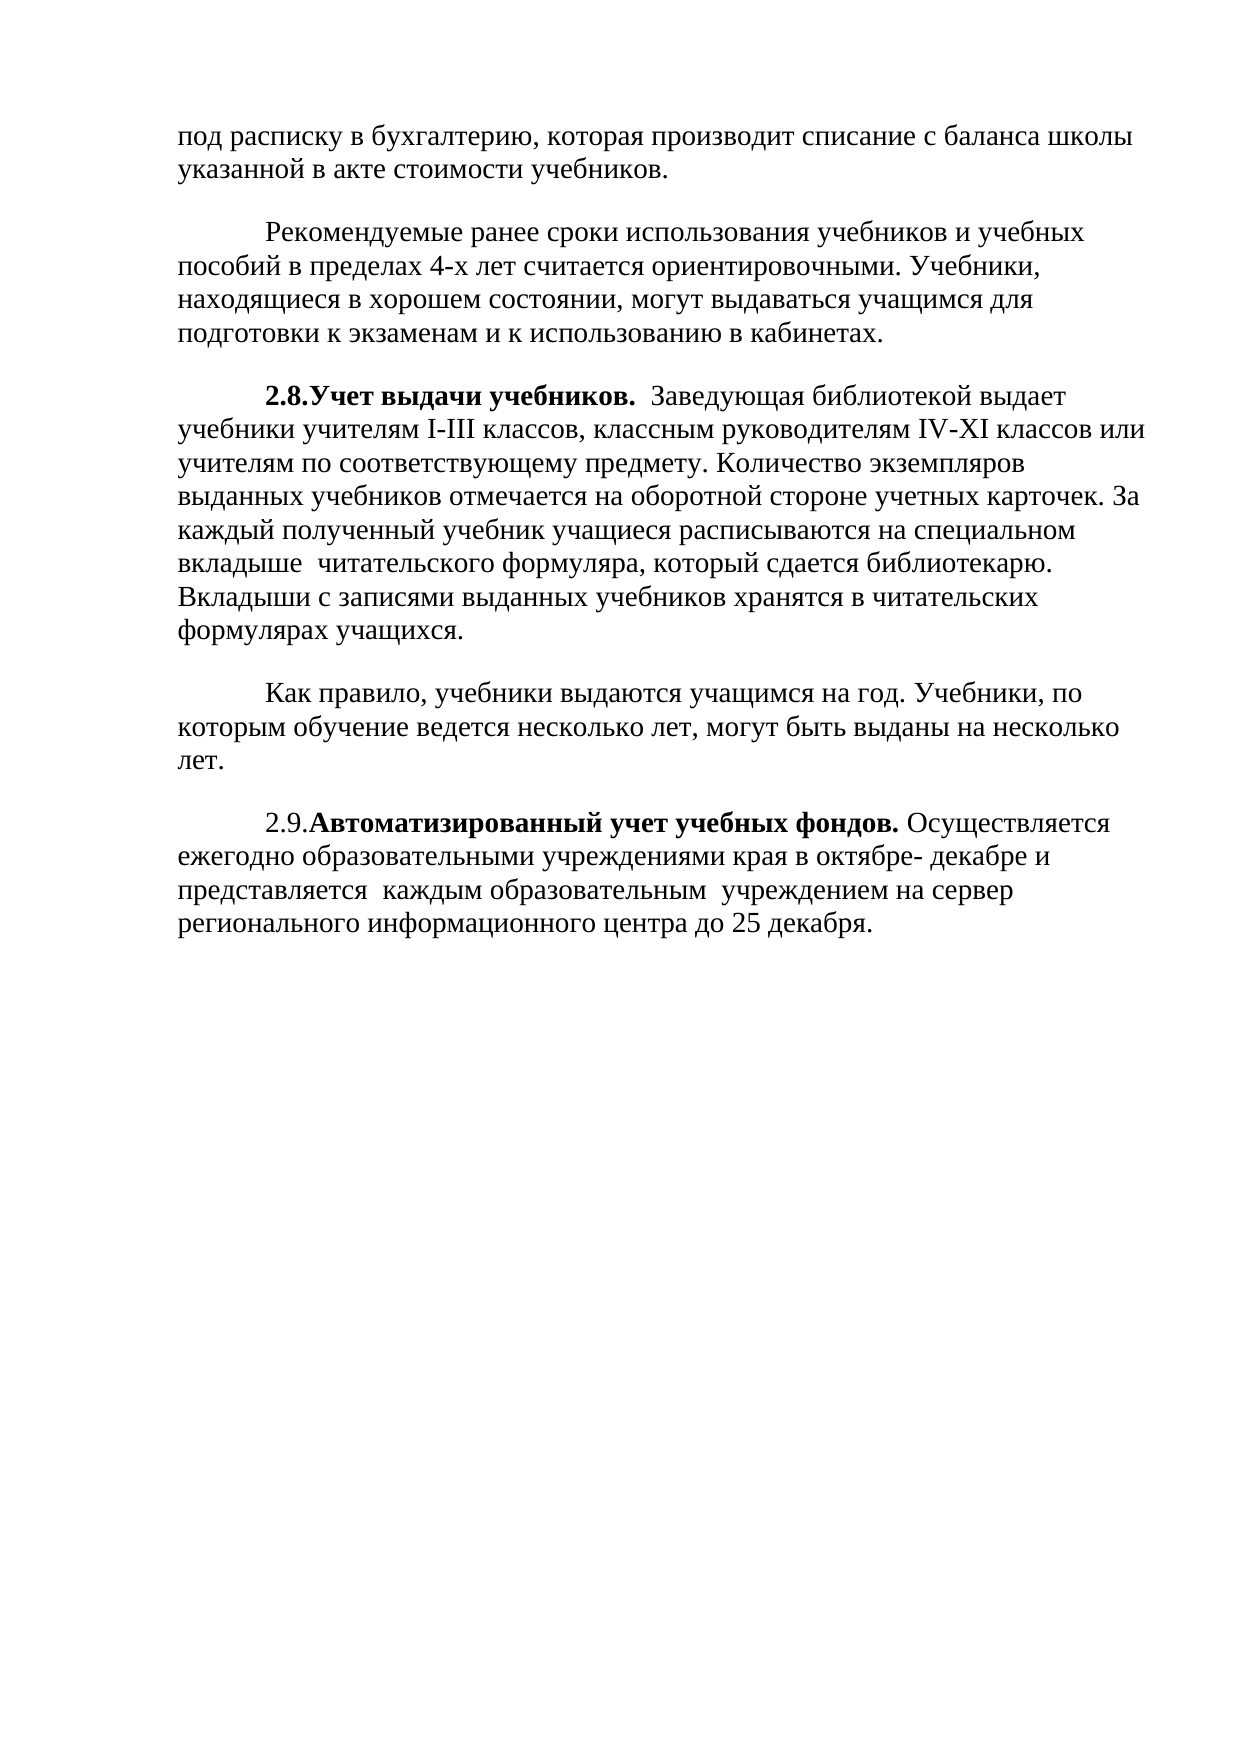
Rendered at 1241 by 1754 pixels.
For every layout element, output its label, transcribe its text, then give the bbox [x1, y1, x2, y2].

text Рекомендуемые ранее сроки использования учебников и учебных пособий в пределах 4-х лет считается ориентировочными. Учебники, находящиеся в хорошем состоянии, могут выдаваться учащимся для подготовки к экзаменам и к использованию в кабинетах. [177, 214, 1152, 348]
text Как правило, учебники выдаются учащимся на год. Учебники, по которым обучение ведется несколько лет, могут быть выданы на несколько лет. [177, 675, 1152, 776]
text 2.9.Автоматизированный учет учебных фондов. Осуществляется ежегодно образовательными учреждениями края в октябре- декабре и представляется каждым образовательным учреждением на сервер регионального информационного центра до 25 декабря. [177, 805, 1152, 939]
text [177, 118, 1152, 185]
text 2.8.Учет выдачи учебников. Заведующая библиотекой выдает учебники учителям I-III классов, классным руководителям IV-XI классов или учителям по соответствующему предмету. Количество экземпляров выданных учебников отмечается на оборотной стороне учетных карточек. За каждый полученный учебник учащиеся расписываются на специальном вкладыше читательского формуляра, который сдается библиотекарю. Вкладыши с записями выданных учебников хранятся в читательских формулярах учащихся. [177, 378, 1152, 646]
